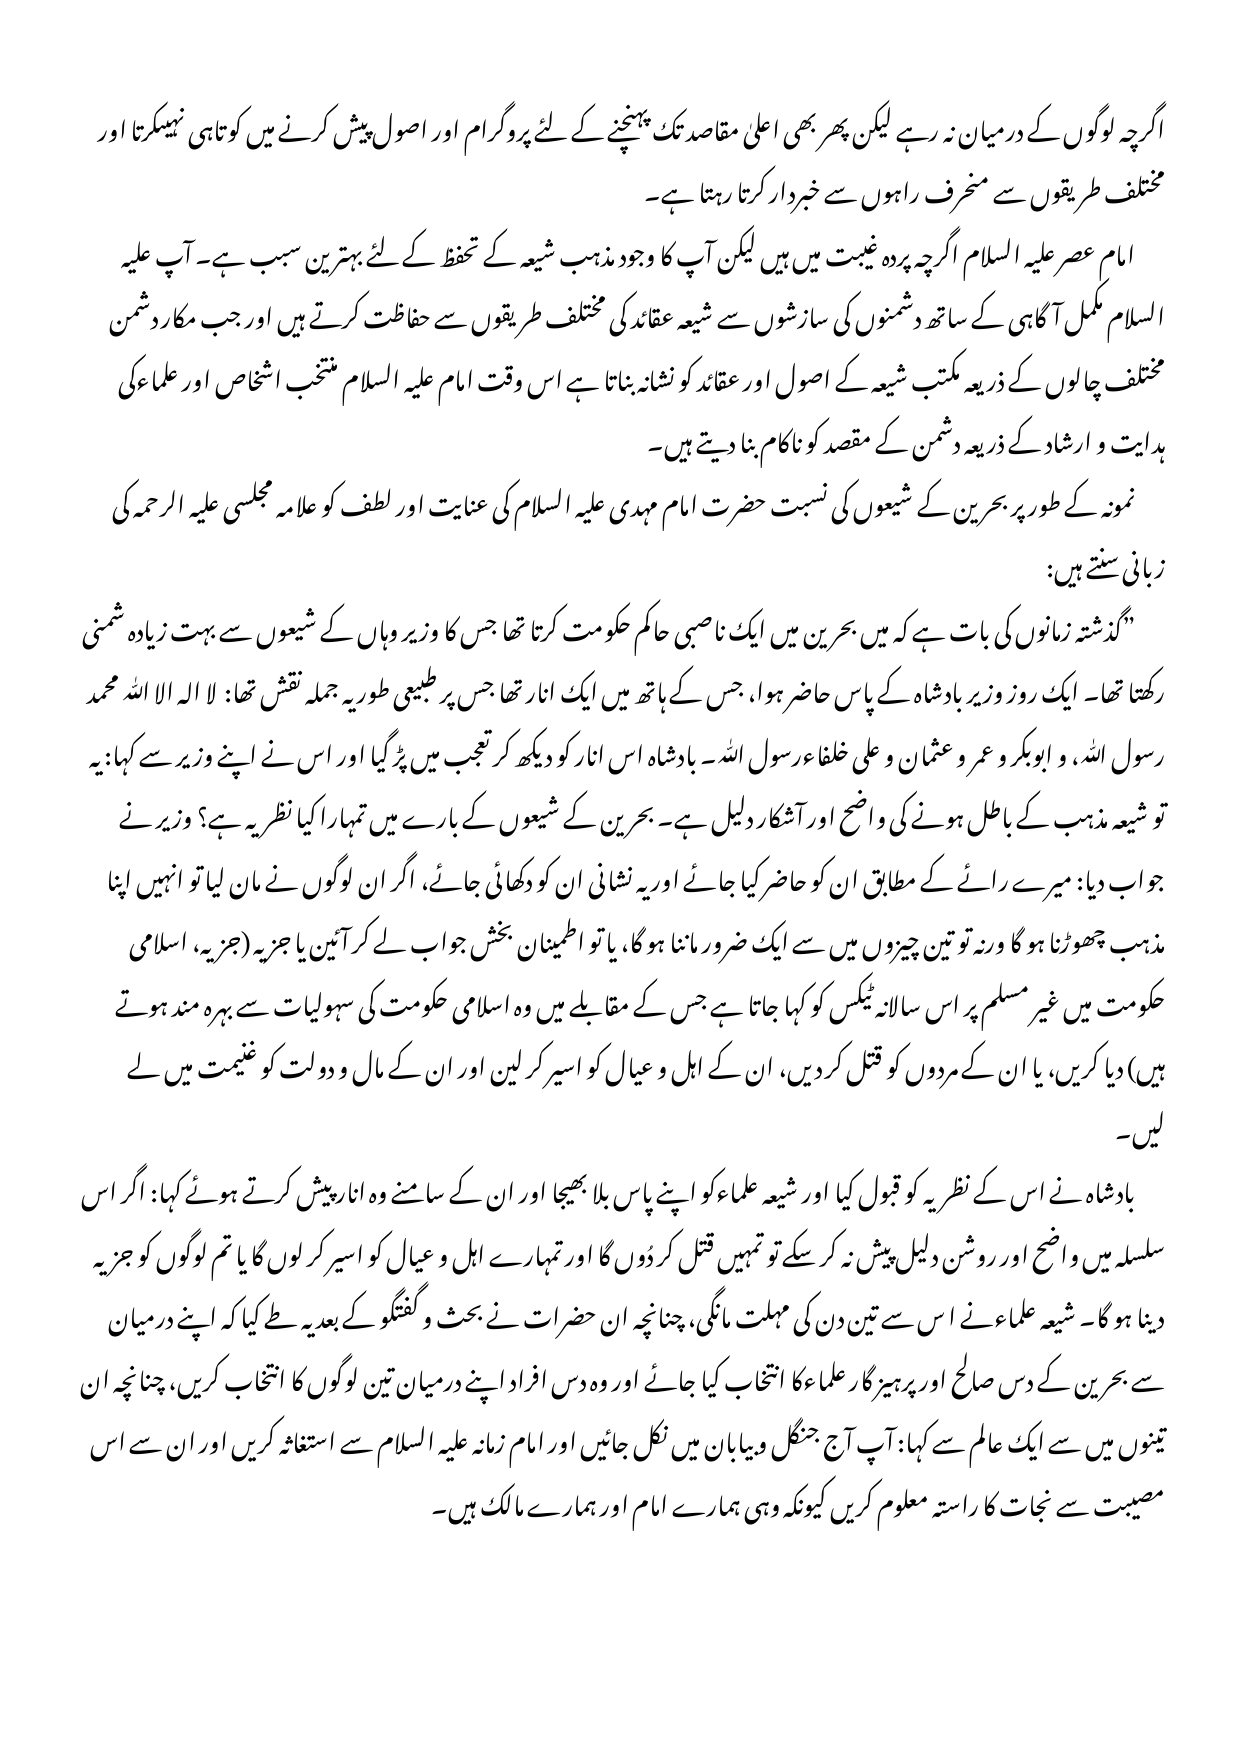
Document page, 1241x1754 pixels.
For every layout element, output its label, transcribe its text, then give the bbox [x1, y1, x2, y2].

text بادشاہ نے اس کے نظریہ کو قبول کیا اور شیعہ علماءکو اپنے پاس بلا بھیجا اور ان کے سامنے وہ انار پیش کرتے ہوئے کہا: اگر اس سلسلہ میں واضح اور روشن دلیل پیش نہ کر سکے تو تمہیں قتل کر دُوں گا اور تمہارے اہل و عیال کو اسیر کر لوں گا یا تم لوگوں کو جزیہ دینا ہو گا۔ شیعہ علماءنے ا س سے تین دن کی مہلت مانگی، چنانچہ ان حضرات نے بحث و گفتگو کے بعد یہ طے کیا کہ اپنے درمیان سے بحرین کے دس صالح اور پرہیز گار علماءکا انتخاب کیا جائے اور وہ دس افراد اپنے درمیان تین لوگوں کا انتخاب کریں، چنانچہ ان تینوں میں سے ایک عالم سے کہا: آپ آج جنگل و بیابان میں نکل جائیں اور امام زمانہ علیہ السلام سے استغاثہ کریں اور ان سے اس مصیبت سے نجات کا راستہ معلوم کریں کیونکہ وہی ہمارے امام اور ہمارے مالک ہیں۔ [75, 1156, 1165, 1531]
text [75, 94, 1165, 219]
text نمونہ کے طور پر بحرین کے شیعوں کی نسبت حضرت امام مہدی علیہ السلام کی عنایت اور لطف کو علامہ مجلسی علیہ الرحمہ کی زبانی سنتے ہیں: [75, 469, 1165, 594]
text ”گذشتہ زمانوں کی بات ہے کہ میں بحرین میں ایک ناصبی حاکم حکومت کرتا تھا جس کا وزیر وہاں کے شیعوں سے بہت زیادہ شمنی رکھتا تھا۔ ایک روز وزیر بادشاہ کے پاس حاضر ہوا، جس کے ہاتھ میں ایک انار تھا جس پر طبیعی طور یہ جملہ نقش تھا: لا الہ الا اللّٰہ محمد رسول اللّٰہ، و ابوبکر و عمر و عثمان و علی خلفاءرسول اللّٰہ۔ بادشاہ اس انار کو دیکھ کر تعجب میں پڑ گیا اور اس نے اپنے وزیر سے کہا: یہ تو شیعہ مذہب کے باطل ہونے کی واضح اور آشکار دلیل ہے۔ بحرین کے شیعوں کے بارے میں تمہارا کیا نظریہ ہے؟ وزیر نے جواب دیا: میرے رائے کے مطابق ان کو حاضر کیا جائے اور یہ نشانی ان کو دکھائی جائے، اگر ان لوگوں نے مان لیا تو انہیں اپنا مذہب چھوڑنا ہو گا ورنہ تو تین چیزوں میں سے ایک ضرور ماننا ہو گا، یا تو اطمینان بخش جواب لے کر آئین یا جز یہ (جزیہ، اسلامی حکومت میں غیر مسلم پر اس سالانہ ٹیکس کو کہا جاتا ہے جس کے مقابلے میں وہ اسلامی حکومت کی سہولیات سے بہرہ مند ہوتے ہیں) دیا کریں، یا ان کے مردوں کو قتل کر دیں، ان کے اہل و عیال کو اسیر کر لین اور ان کے مال و دولت کو غنیمت میں لے لیں۔ [75, 594, 1165, 1156]
text امام عصر علیہ السلام اگرچہ پردہ غیبت میں ہیں لیکن آپ کا وجود مذہب شیعہ کے تحفظ کے لئے بہترین سبب ہے۔ آپ علیہ السلام مکمل آگاہی کے ساتھ دشمنوں کی سازشوں سے شیعہ عقائد کی مختلف طریقوں سے حفاظت کرتے ہیں اور جب مکار دشمن مختلف چالوں کے ذریعہ مکتب شیعہ کے اصول اور عقائد کو نشانہ بناتا ہے اس وقت امام علیہ السلام منتخب اشخاص اور علماءکی ہدایت و ارشاد کے ذریعہ دشمن کے مقصد کو ناکام بنا دیتے ہیں۔ [75, 219, 1165, 469]
